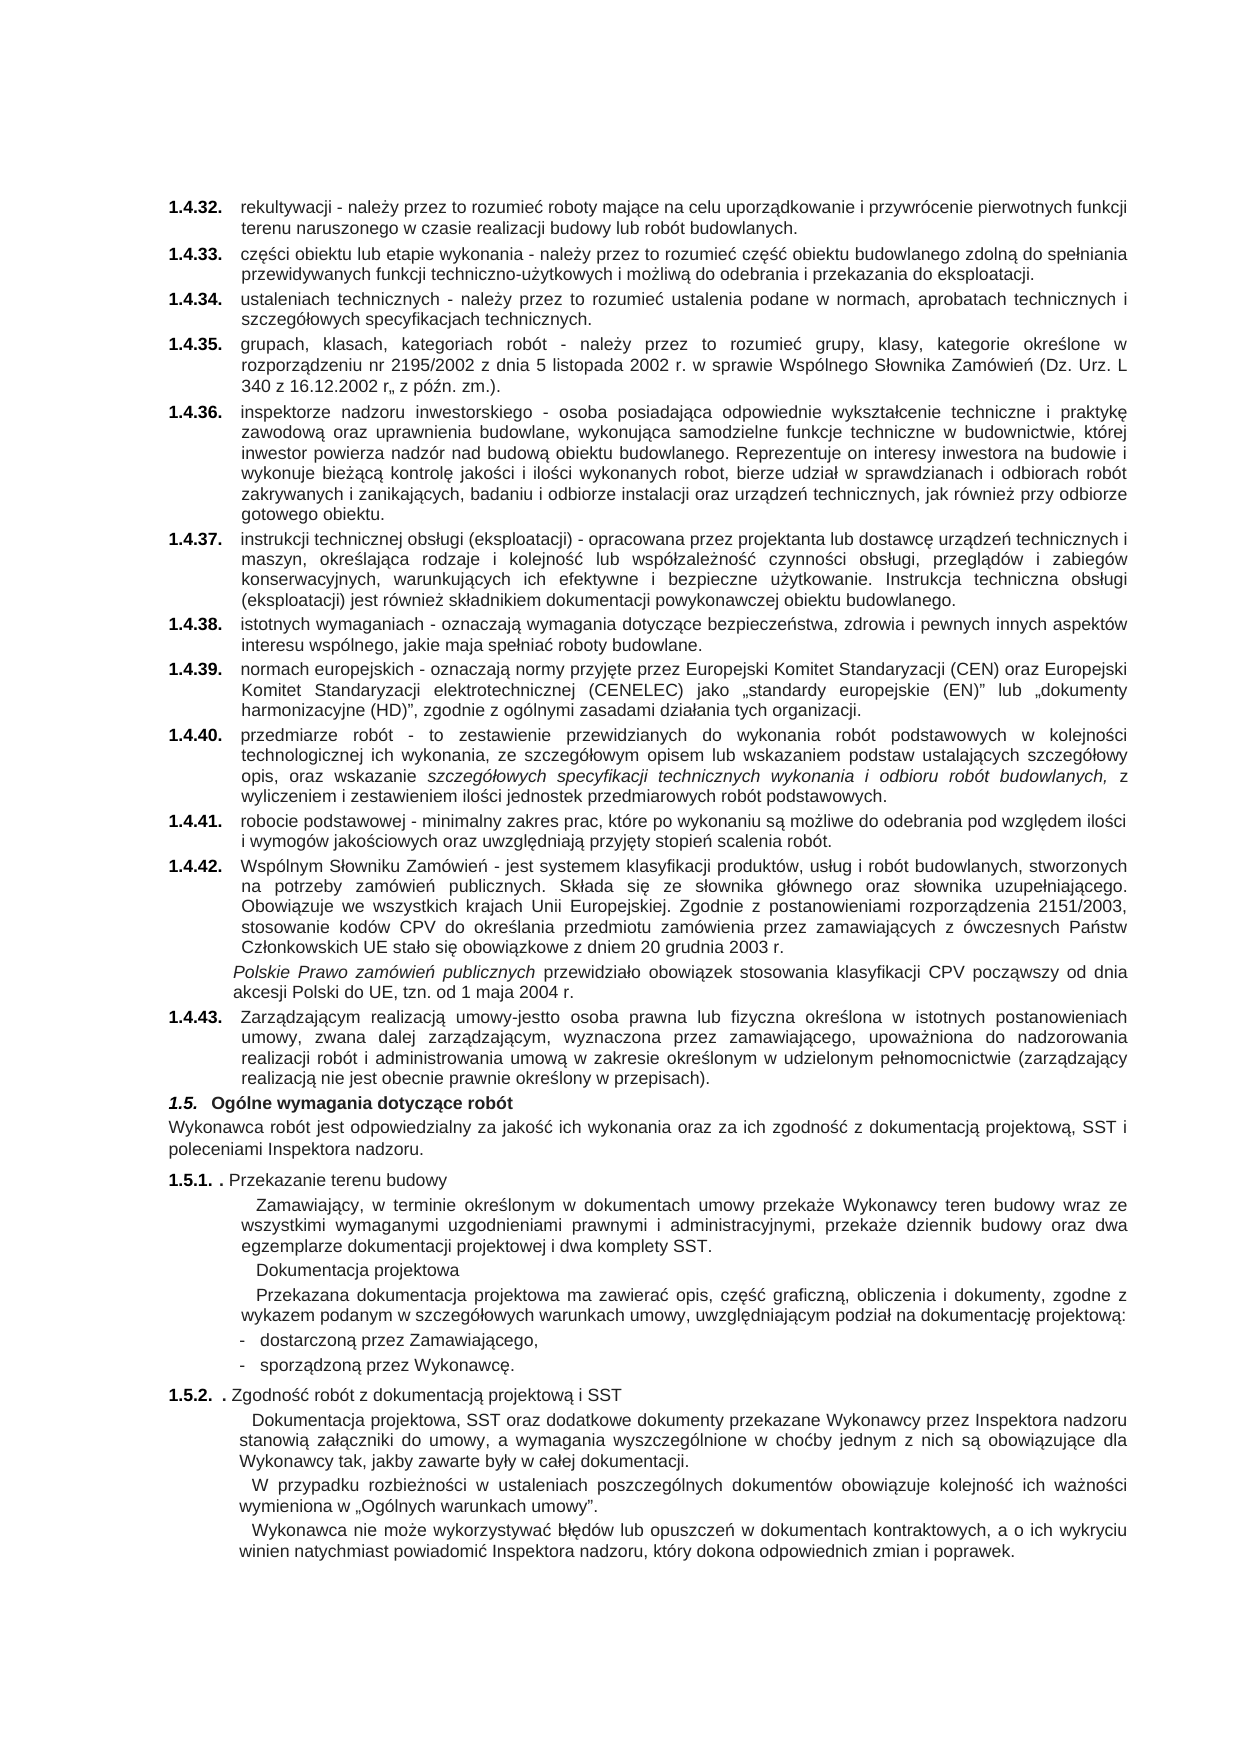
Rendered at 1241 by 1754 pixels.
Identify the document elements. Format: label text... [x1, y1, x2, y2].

list . Przekazanie terenu budowy [168, 1170, 1128, 1191]
list części obiektu lub etapie wykonania - należy przez to rozumieć część obiektu budowlanego zdolną do spełniania przewidywanych funkcji techniczno-użytkowych i możliwą do odebrania i przekazania do eksploatacji. [168, 243, 1128, 284]
list . Zgodność robót z dokumentacją projektową i SST [168, 1385, 1128, 1406]
text Dokumentacja projektowa, SST oraz dodatkowe dokumenty przekazane Wykonawcy przez Inspektora nadzoru stanowią załączniki do umowy, a wymagania wyszczególnione w choćby jednym z nich są obowiązujące dla Wykonawcy tak, jakby zawarte były w całej dokumentacji. [239, 1410, 1128, 1471]
list instrukcji technicznej obsługi (eksploatacji) - opracowana przez projektanta lub dostawcę urządzeń technicznych i maszyn, określająca rodzaje i kolejność lub współzależność czynności obsługi, przeglądów i zabiegów konserwacyjnych, warunkujących ich efektywne i bezpieczne użytkowanie. Instrukcja techniczna obsługi (eksploatacji) jest również składnikiem dokumentacji powykonawczej obiektu budowlanego. [168, 528, 1128, 610]
list ustaleniach technicznych - należy przez to rozumieć ustalenia podane w normach, aprobatach technicznych i szczegółowych specyfikacjach technicznych. [168, 288, 1128, 329]
text Zamawiający, w terminie określonym w dokumentach umowy przekaże Wykonawcy teren budowy wraz ze wszystkimi wymaganymi uzgodnieniami prawnymi i administracyjnymi, przekaże dziennik budowy oraz dwa egzemplarze dokumentacji projektowej i dwa komplety SST. [241, 1195, 1128, 1256]
list Zarządzającym realizacją umowy-jestto osoba prawna lub fizyczna określona w istotnych postanowieniach umowy, zwana dalej zarządzającym, wyznaczona przez zamawiającego, upoważniona do nadzorowania realizacji robót i administrowania umową w zakresie określonym w udzielonym pełnomocnictwie (zarządzający realizacją nie jest obecnie prawnie określony w przepisach). [168, 1007, 1128, 1088]
text Polskie Prawo zamówień publicznych przewidziało obowiązek stosowania klasyfikacji CPV począwszy od dnia akcesji Polski do UE, tzn. od 1 maja 2004 r. [233, 962, 1128, 1002]
list normach europejskich - oznaczają normy przyjęte przez Europejski Komitet Standaryzacji (CEN) oraz Europejski Komitet Standaryzacji elektrotechnicznej (CENELEC) jako „standardy europejskie (EN)” lub „dokumenty harmonizacyjne (HD)”, zgodnie z ogólnymi zasadami działania tych organizacji. [168, 659, 1128, 720]
text Dokumentacja projektowa [168, 1260, 1128, 1281]
list inspektorze nadzoru inwestorskiego - osoba posiadająca odpowiednie wykształcenie techniczne i praktykę zawodową oraz uprawnienia budowlane, wykonująca samodzielne funkcje techniczne w budownictwie, której inwestor powierza nadzór nad budową obiektu budowlanego. Reprezentuje on interesy inwestora na budowie i wykonuje bieżącą kontrolę jakości i ilości wykonanych robot, bierze udział w sprawdzianach i odbiorach robót zakrywanych i zanikających, badaniu i odbiorze instalacji oraz urządzeń technicznych, jak również przy odbiorze gotowego obiektu. [168, 402, 1128, 524]
list robocie podstawowej - minimalny zakres prac, które po wykonaniu są możliwe do odebrania pod względem ilości i wymogów jakościowych oraz uwzględniają przyjęty stopień scalenia robót. [168, 810, 1128, 851]
list rekultywacji - należy przez to rozumieć roboty mające na celu uporządkowanie i przywrócenie pierwotnych funkcji terenu naruszonego w czasie realizacji budowy lub robót budowlanych. [168, 197, 1128, 238]
list grupach, klasach, kategoriach robót - należy przez to rozumieć grupy, klasy, kategorie określone w rozporządzeniu nr 2195/2002 z dnia 5 listopada 2002 r. w sprawie Wspólnego Słownika Zamówień (Dz. Urz. L 340 z 16.12.2002 r„ z późn. zm.). [168, 333, 1128, 397]
text Wykonawca nie może wykorzystywać błędów lub opuszczeń w dokumentach kontraktowych, a o ich wykryciu winien natychmiast powiadomić Inspektora nadzoru, który dokona odpowiednich zmian i poprawek. [239, 1520, 1128, 1561]
list przedmiarze robót - to zestawienie przewidzianych do wykonania robót podstawowych w kolejności technologicznej ich wykonania, ze szczegółowym opisem lub wskazaniem podstaw ustalających szczegółowy opis, oraz wskazanie szczegółowych specyfikacji technicznych wykonania i odbioru robót budowlanych, z wyliczeniem i zestawieniem ilości jednostek przedmiarowych robót podstawowych. [168, 724, 1128, 806]
list sporządzoną przez Wykonawcę. [168, 1354, 1128, 1375]
list istotnych wymaganiach - oznaczają wymagania dotyczące bezpieczeństwa, zdrowia i pewnych innych aspektów interesu wspólnego, jakie maja spełniać roboty budowlane. [168, 614, 1128, 655]
list Wspólnym Słowniku Zamówień - jest systemem klasyfikacji produktów, usług i robót budowlanych, stworzonych na potrzeby zamówień publicznych. Składa się ze słownika głównego oraz słownika uzupełniającego. Obowiązuje we wszystkich krajach Unii Europejskiej. Zgodnie z postanowieniami rozporządzenia 2151/2003, stosowanie kodów CPV do określania przedmiotu zamówienia przez zamawiających z ówczesnych Państw Członkowskich UE stało się obowiązkowe z dniem 20 grudnia 2003 r. [168, 855, 1128, 957]
text W przypadku rozbieżności w ustaleniach poszczególnych dokumentów obowiązuje kolejność ich ważności wymieniona w „Ogólnych warunkach umowy”. [239, 1475, 1128, 1516]
list Ogólne wymagania dotyczące robót [168, 1092, 1128, 1113]
list dostarczoną przez Zamawiającego, [168, 1330, 1128, 1350]
text Wykonawca robót jest odpowiedzialny za jakość ich wykonania oraz za ich zgodność z dokumentacją projektową, SST i poleceniami Inspektora nadzoru. [168, 1117, 1128, 1159]
text Przekazana dokumentacja projektowa ma zawierać opis, część graficzną, obliczenia i dokumenty, zgodne z wykazem podanym w szczegółowych warunkach umowy, uwzględniającym podział na dokumentację projektową: [241, 1285, 1128, 1326]
